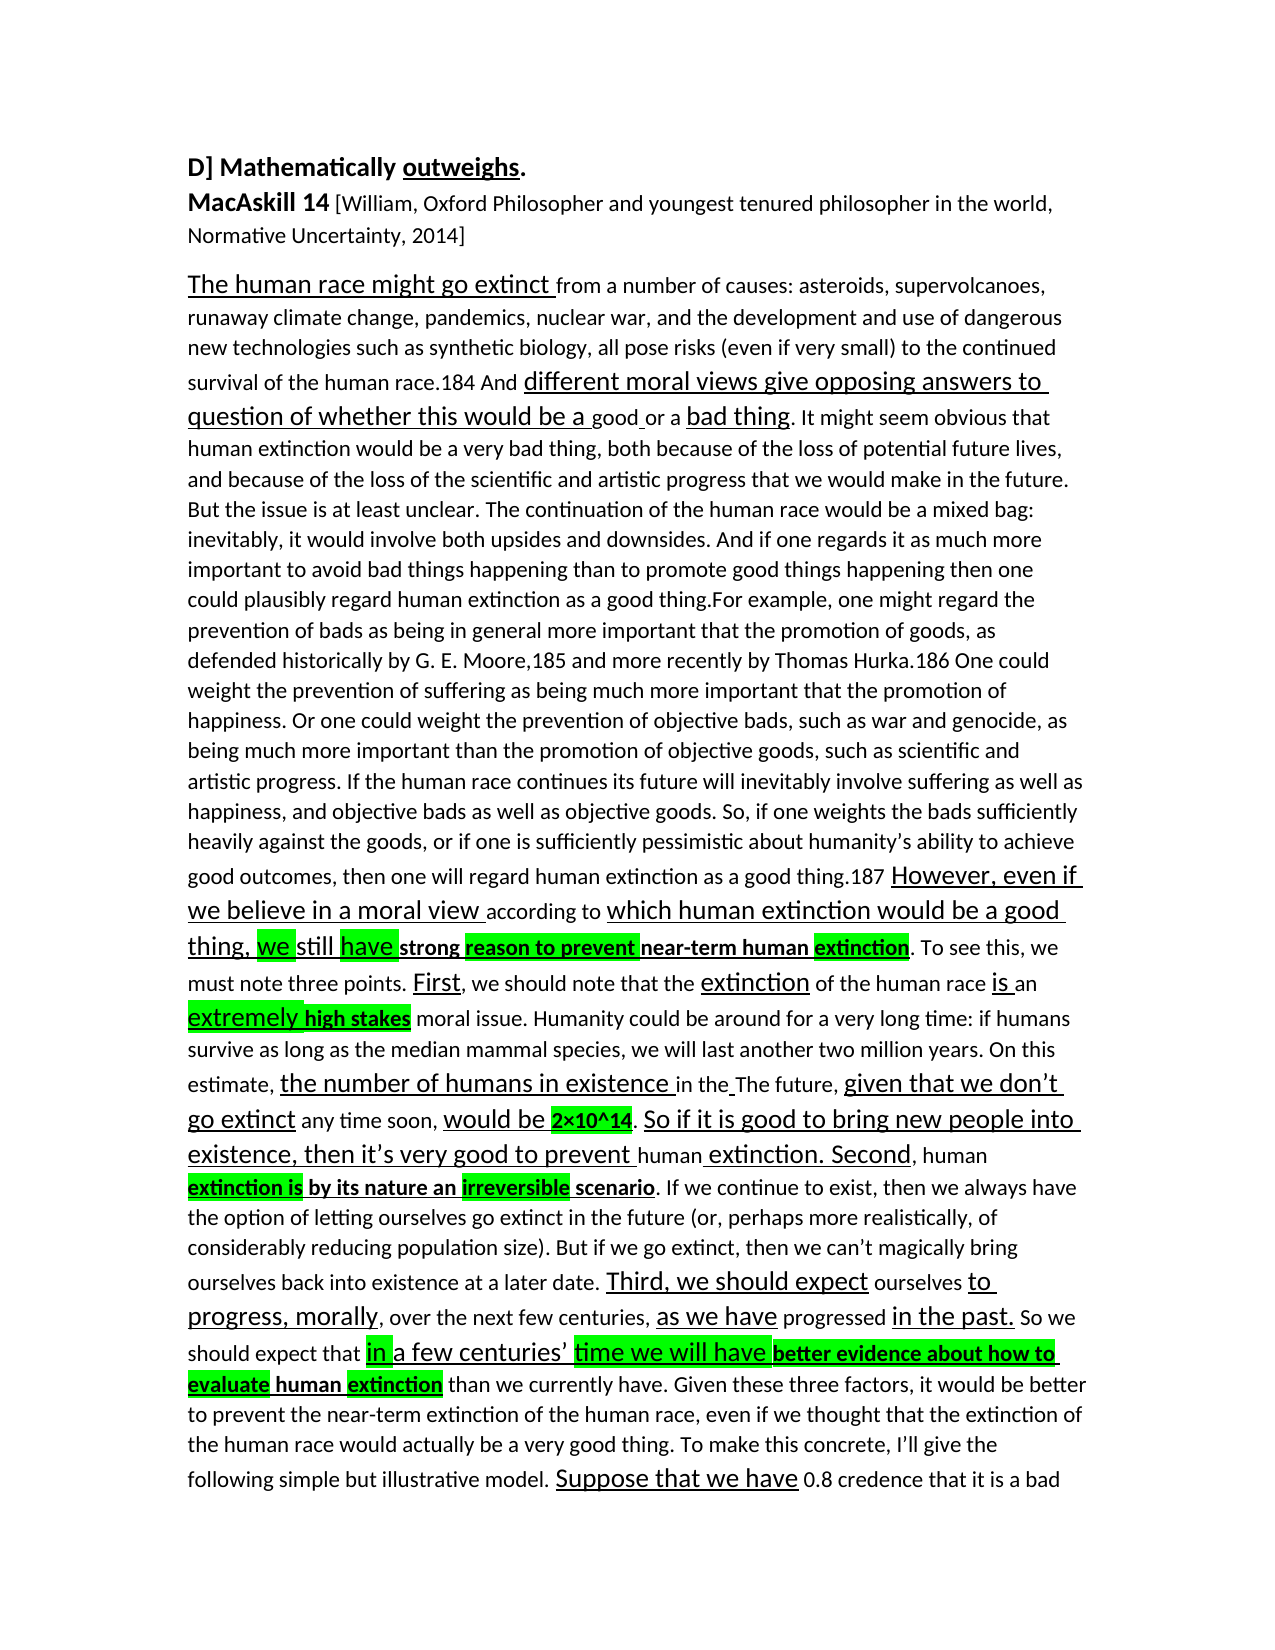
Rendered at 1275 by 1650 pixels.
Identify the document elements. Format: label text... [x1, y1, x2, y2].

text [187, 268, 1087, 1494]
subtitle D] Mathematically outweighs. [187, 150, 1087, 183]
text MacAskill 14 [William, Oxford Philosopher and youngest tenured philosopher in the world, Normative Uncertainty, 2014] [187, 186, 1087, 249]
